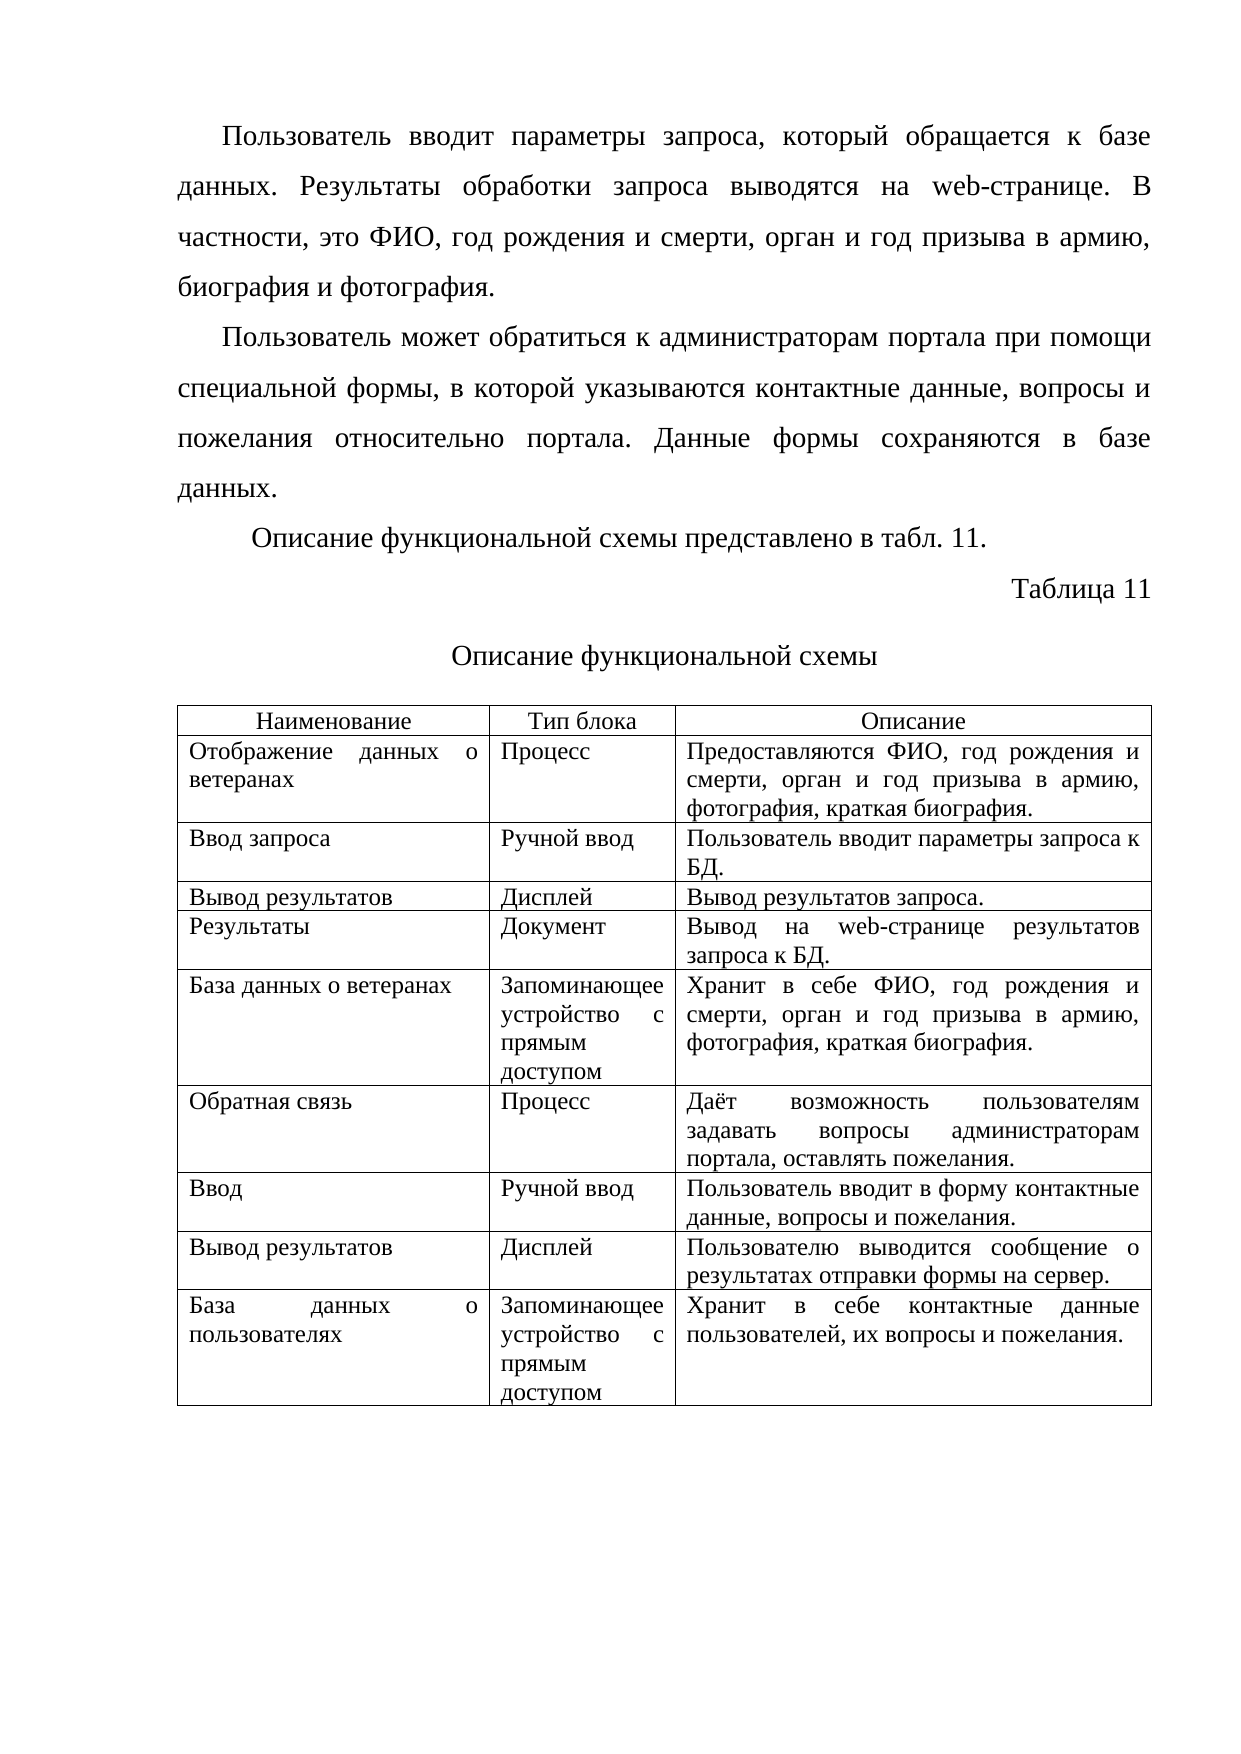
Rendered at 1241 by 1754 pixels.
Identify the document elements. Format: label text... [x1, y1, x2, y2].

table_cell Документ [490, 911, 675, 969]
text Пользователь вводит параметры запроса, который обращается к базе данных. Результаты обработки запроса выводятся на web-странице. В частности, это ФИО, год рождения и смерти, орган и год призыва в армию, биография и фотография. [177, 118, 1152, 303]
text Описание функциональной схемы [177, 638, 1152, 671]
text Таблица 11 [177, 571, 1152, 604]
table_cell Предоставляются ФИО, год рождения и смерти, орган и год призыва в армию, фотография, краткая биография. [676, 736, 1151, 822]
table_cell Ручной ввод [490, 823, 675, 881]
table_cell Вывод результатов запроса. [676, 882, 1151, 910]
table_cell Пользователю выводится сообщение о результатах отправки формы на сервер. [676, 1232, 1151, 1289]
table_cell Запоминающее устройство с прямым доступом [490, 970, 675, 1085]
table_cell Пользователь вводит в форму контактные данные, вопросы и пожелания. [676, 1173, 1151, 1231]
table_cell Пользователь вводит параметры запроса к БД. [676, 823, 1151, 881]
table_cell Обратная связь [178, 1086, 489, 1172]
table_header Наименование [178, 706, 489, 735]
table_cell Вывод на web-странице результатов запроса к БД. [676, 911, 1151, 969]
table_cell Результаты [178, 911, 489, 969]
table_cell Процесс [490, 736, 675, 822]
table_cell Хранит в себе ФИО, год рождения и смерти, орган и год призыва в армию, фотография, краткая биография. [676, 970, 1151, 1085]
table_cell Ручной ввод [490, 1173, 675, 1231]
table_cell Хранит в себе контактные данные пользователей, их вопросы и пожелания. [676, 1290, 1151, 1405]
table_cell Даёт возможность пользователям задавать вопросы администраторам портала, оставлять пожелания. [676, 1086, 1151, 1172]
table_header Тип блока [490, 706, 675, 735]
table_cell Ввод запроса [178, 823, 489, 881]
table_cell Отображение данных о ветеранах [178, 736, 489, 822]
table_header Описание [676, 706, 1151, 735]
table_cell Дисплей [490, 1232, 675, 1289]
text Описание функциональной схемы представлено в табл. 11. [177, 521, 1152, 554]
table_cell База данных о ветеранах [178, 970, 489, 1085]
table_cell Вывод результатов [178, 882, 489, 910]
table_cell База данных о пользователях [178, 1290, 489, 1405]
table_cell Процесс [490, 1086, 675, 1172]
table_cell Вывод результатов [178, 1232, 489, 1289]
table_cell Дисплей [490, 882, 675, 910]
text Пользователь может обратиться к администраторам портала при помощи специальной формы, в которой указываются контактные данные, вопросы и пожелания относительно портала. Данные формы сохраняются в базе данных. [177, 319, 1152, 504]
table_cell Ввод [178, 1173, 489, 1231]
table_cell Запоминающее устройство с прямым доступом [490, 1290, 675, 1405]
